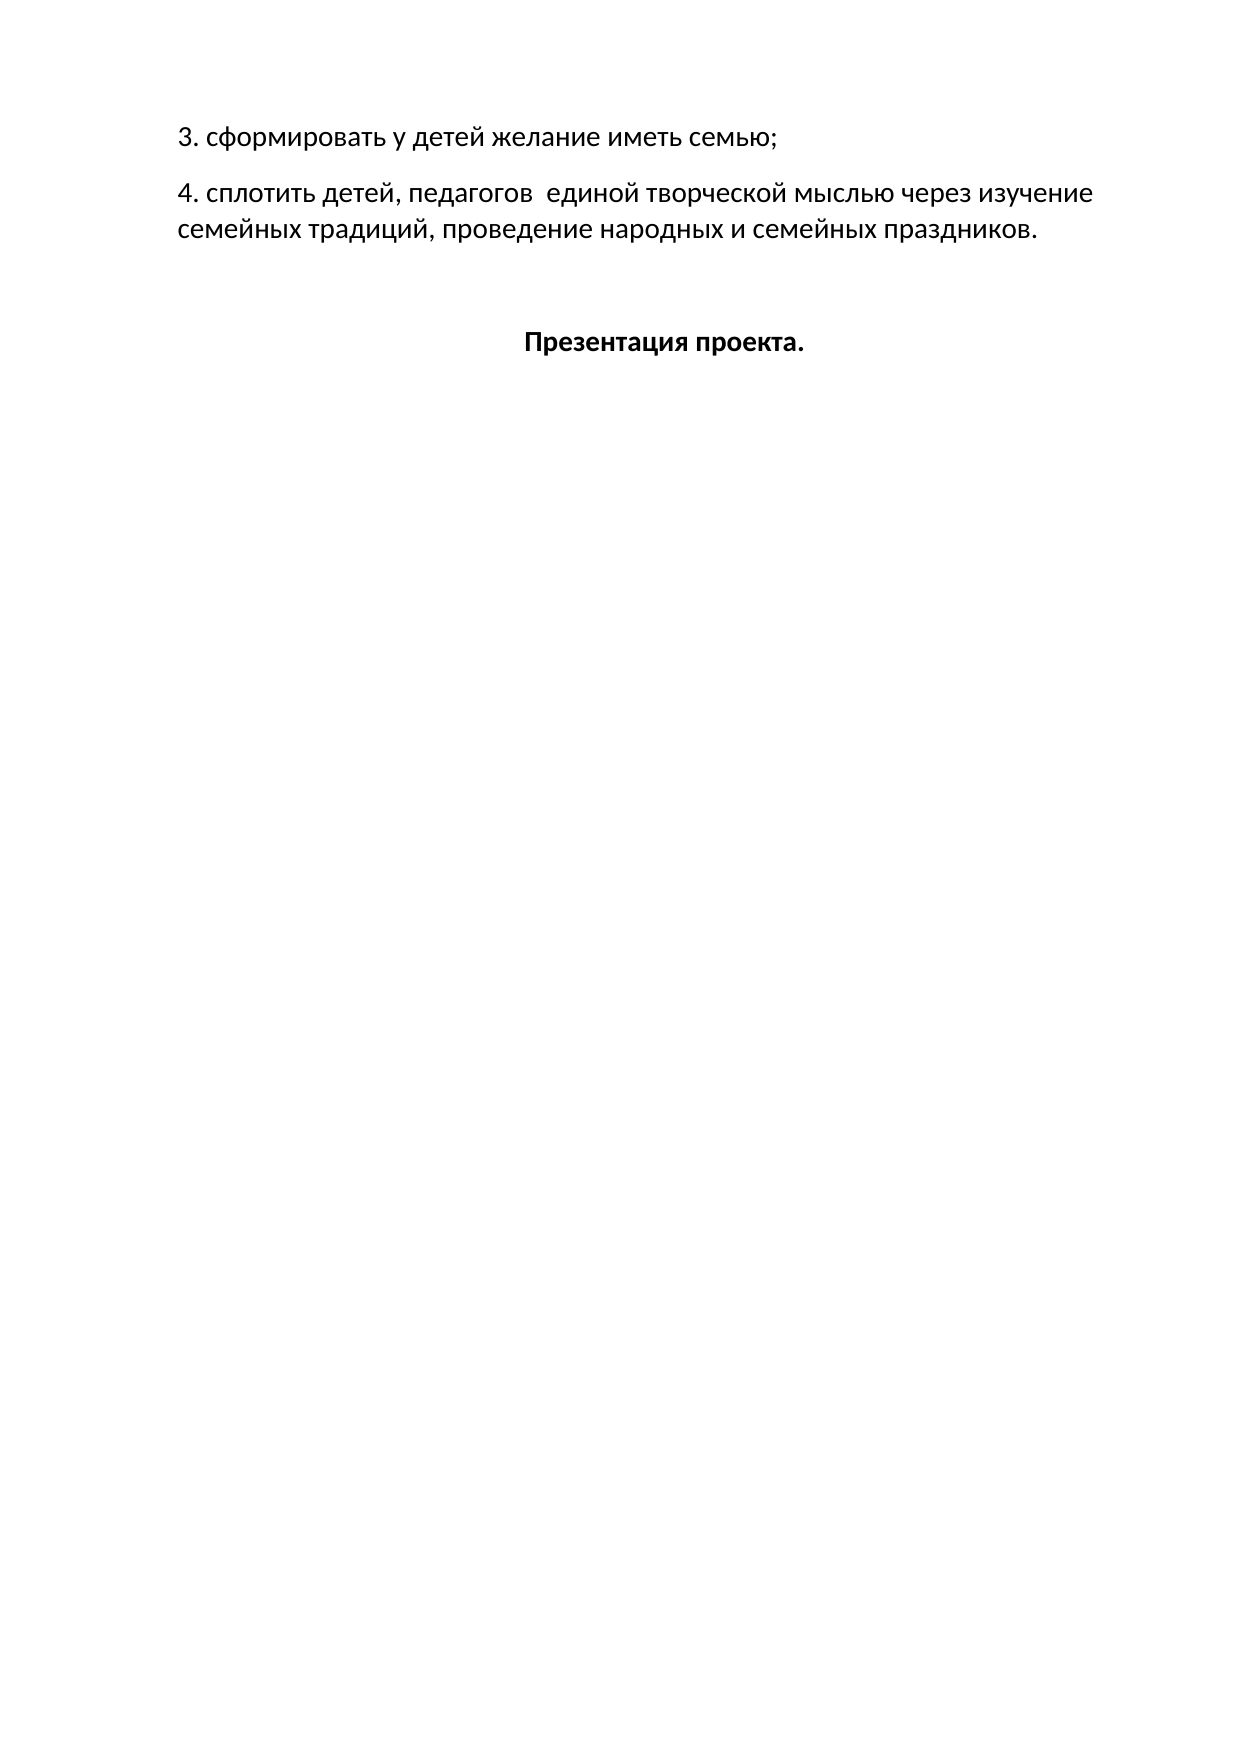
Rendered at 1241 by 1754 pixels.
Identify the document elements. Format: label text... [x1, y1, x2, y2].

text Презентация проекта. [177, 323, 1152, 359]
text 4. сплотить детей, педагогов единой творческой мыслью через изучение семейных традиций, проведение народных и семейных праздников. [177, 174, 1152, 246]
text 3. сформировать у детей желание иметь семью; [177, 118, 1152, 154]
